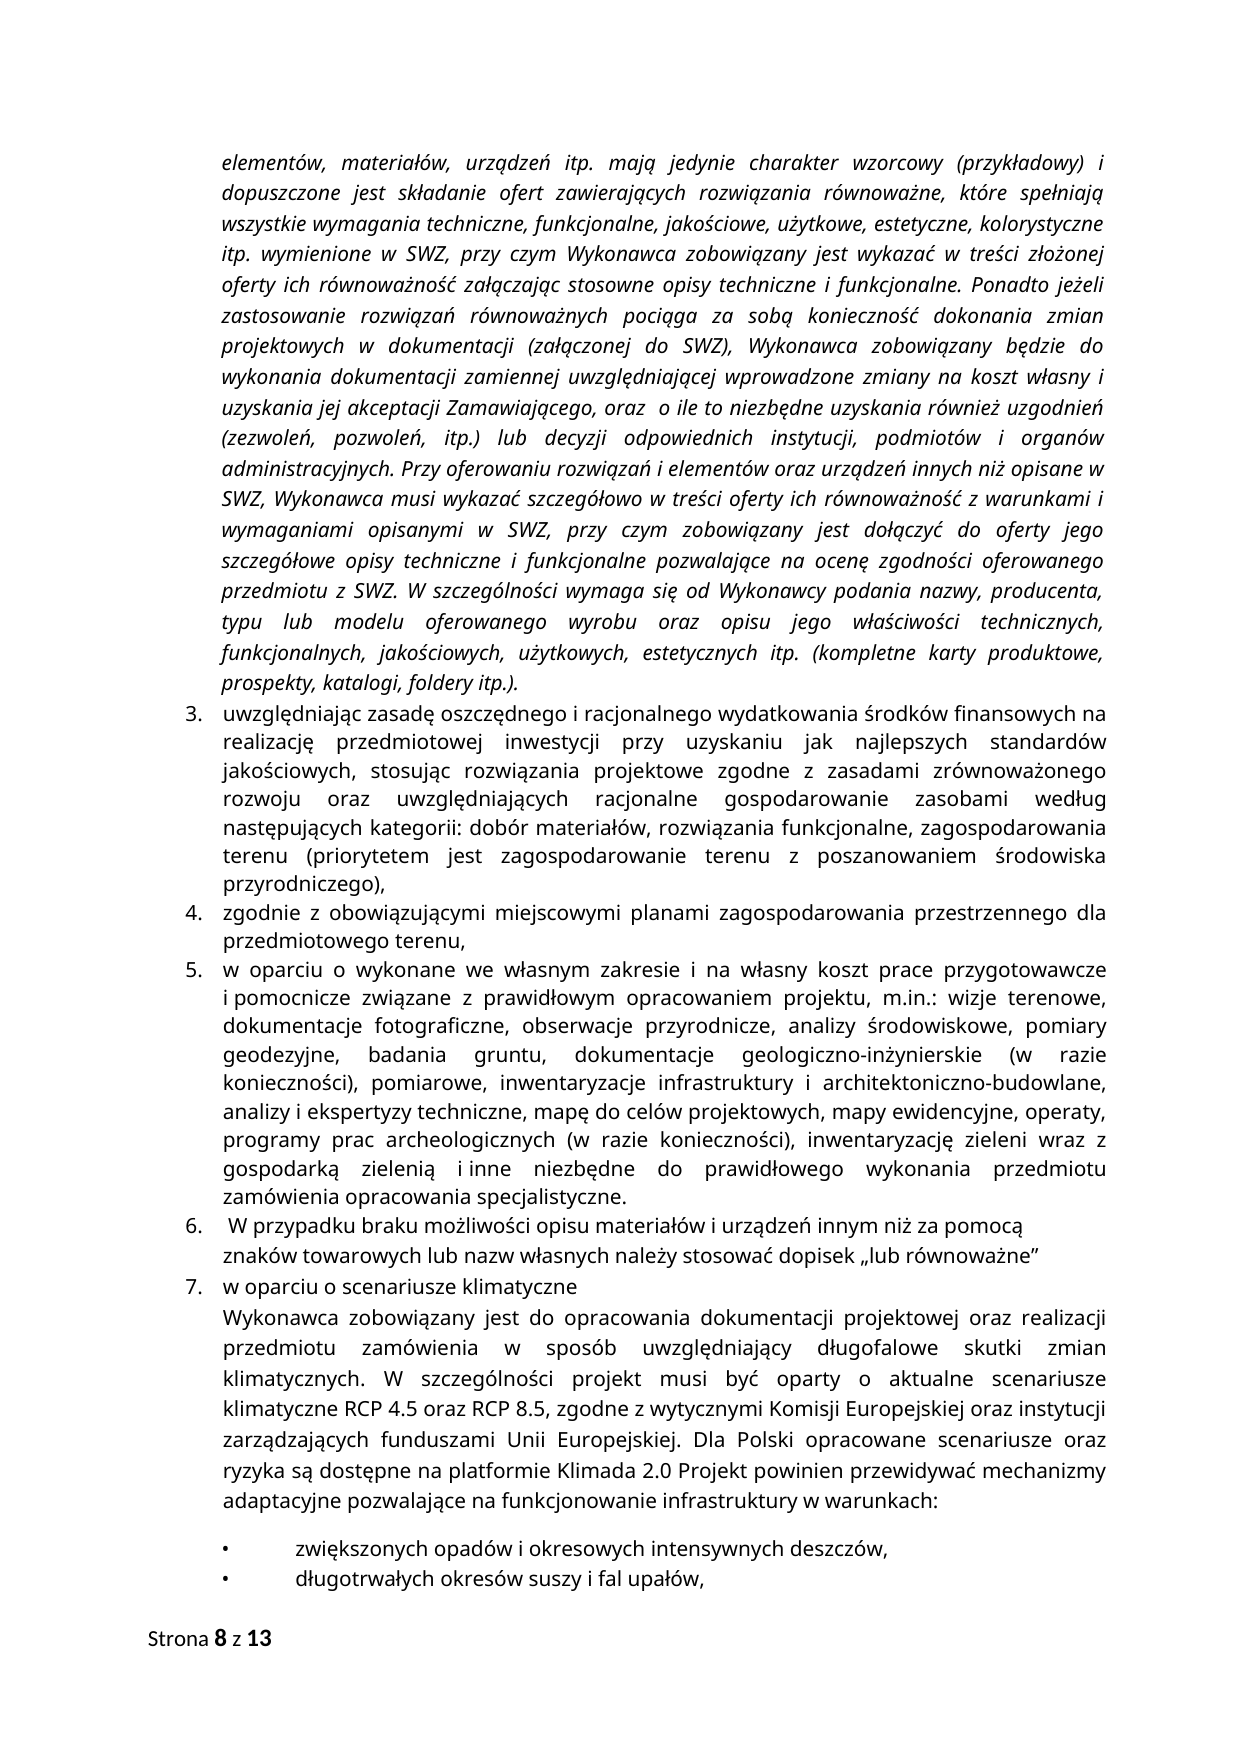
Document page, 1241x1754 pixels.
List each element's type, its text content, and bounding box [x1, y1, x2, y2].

list zgodnie z obowiązującymi miejscowymi planami zagospodarowania przestrzennego dla przedmiotowego terenu, [185, 898, 1107, 955]
list w oparciu o scenariusze klimatyczne [185, 1272, 1107, 1300]
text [221, 148, 1107, 697]
text • długotrwałych okresów suszy i fal upałów, [192, 1564, 1107, 1593]
list uwzględniając zasadę oszczędnego i racjonalnego wydatkowania środków finansowych na realizację przedmiotowej inwestycji przy uzyskaniu jak najlepszych standardów jakościowych, stosując rozwiązania projektowe zgodne z zasadami zrównoważonego rozwoju oraz uwzględniających racjonalne gospodarowanie zasobami według następujących kategorii: dobór materiałów, rozwiązania funkcjonalne, zagospodarowania terenu (priorytetem jest zagospodarowanie terenu z poszanowaniem środowiska przyrodniczego), [185, 699, 1107, 898]
list W przypadku braku możliwości opisu materiałów i urządzeń innym niż za pomocą znaków towarowych lub nazw własnych należy stosować dopisek „lub równoważne” [185, 1211, 1107, 1270]
list w oparciu o wykonane we własnym zakresie i na własny koszt prace przygotowawcze i pomocnicze związane z prawidłowym opracowaniem projektu, m.in.: wizje terenowe, dokumentacje fotograficzne, obserwacje przyrodnicze, analizy środowiskowe, pomiary geodezyjne, badania gruntu, dokumentacje geologiczno-inżynierskie (w razie konieczności), pomiarowe, inwentaryzacje infrastruktury i architektoniczno-budowlane, analizy i ekspertyzy techniczne, mapę do celów projektowych, mapy ewidencyjne, operaty, programy prac archeologicznych (w razie konieczności), inwentaryzację zieleni wraz z gospodarką zielenią i inne niezbędne do prawidłowego wykonania przedmiotu zamówienia opracowania specjalistyczne. [185, 955, 1107, 1211]
text • zwiększonych opadów i okresowych intensywnych deszczów, [192, 1534, 1107, 1562]
list Wykonawca zobowiązany jest do opracowania dokumentacji projektowej oraz realizacji przedmiotu zamówienia w sposób uwzględniający długofalowe skutki zmian klimatycznych. W szczególności projekt musi być oparty o aktualne scenariusze klimatyczne RCP 4.5 oraz RCP 8.5, zgodne z wytycznymi Komisji Europejskiej oraz instytucji zarządzających funduszami Unii Europejskiej. Dla Polski opracowane scenariusze oraz ryzyka są dostępne na platformie Klimada 2.0 Projekt powinien przewidywać mechanizmy adaptacyjne pozwalające na funkcjonowanie infrastruktury w warunkach: [223, 1303, 1107, 1515]
